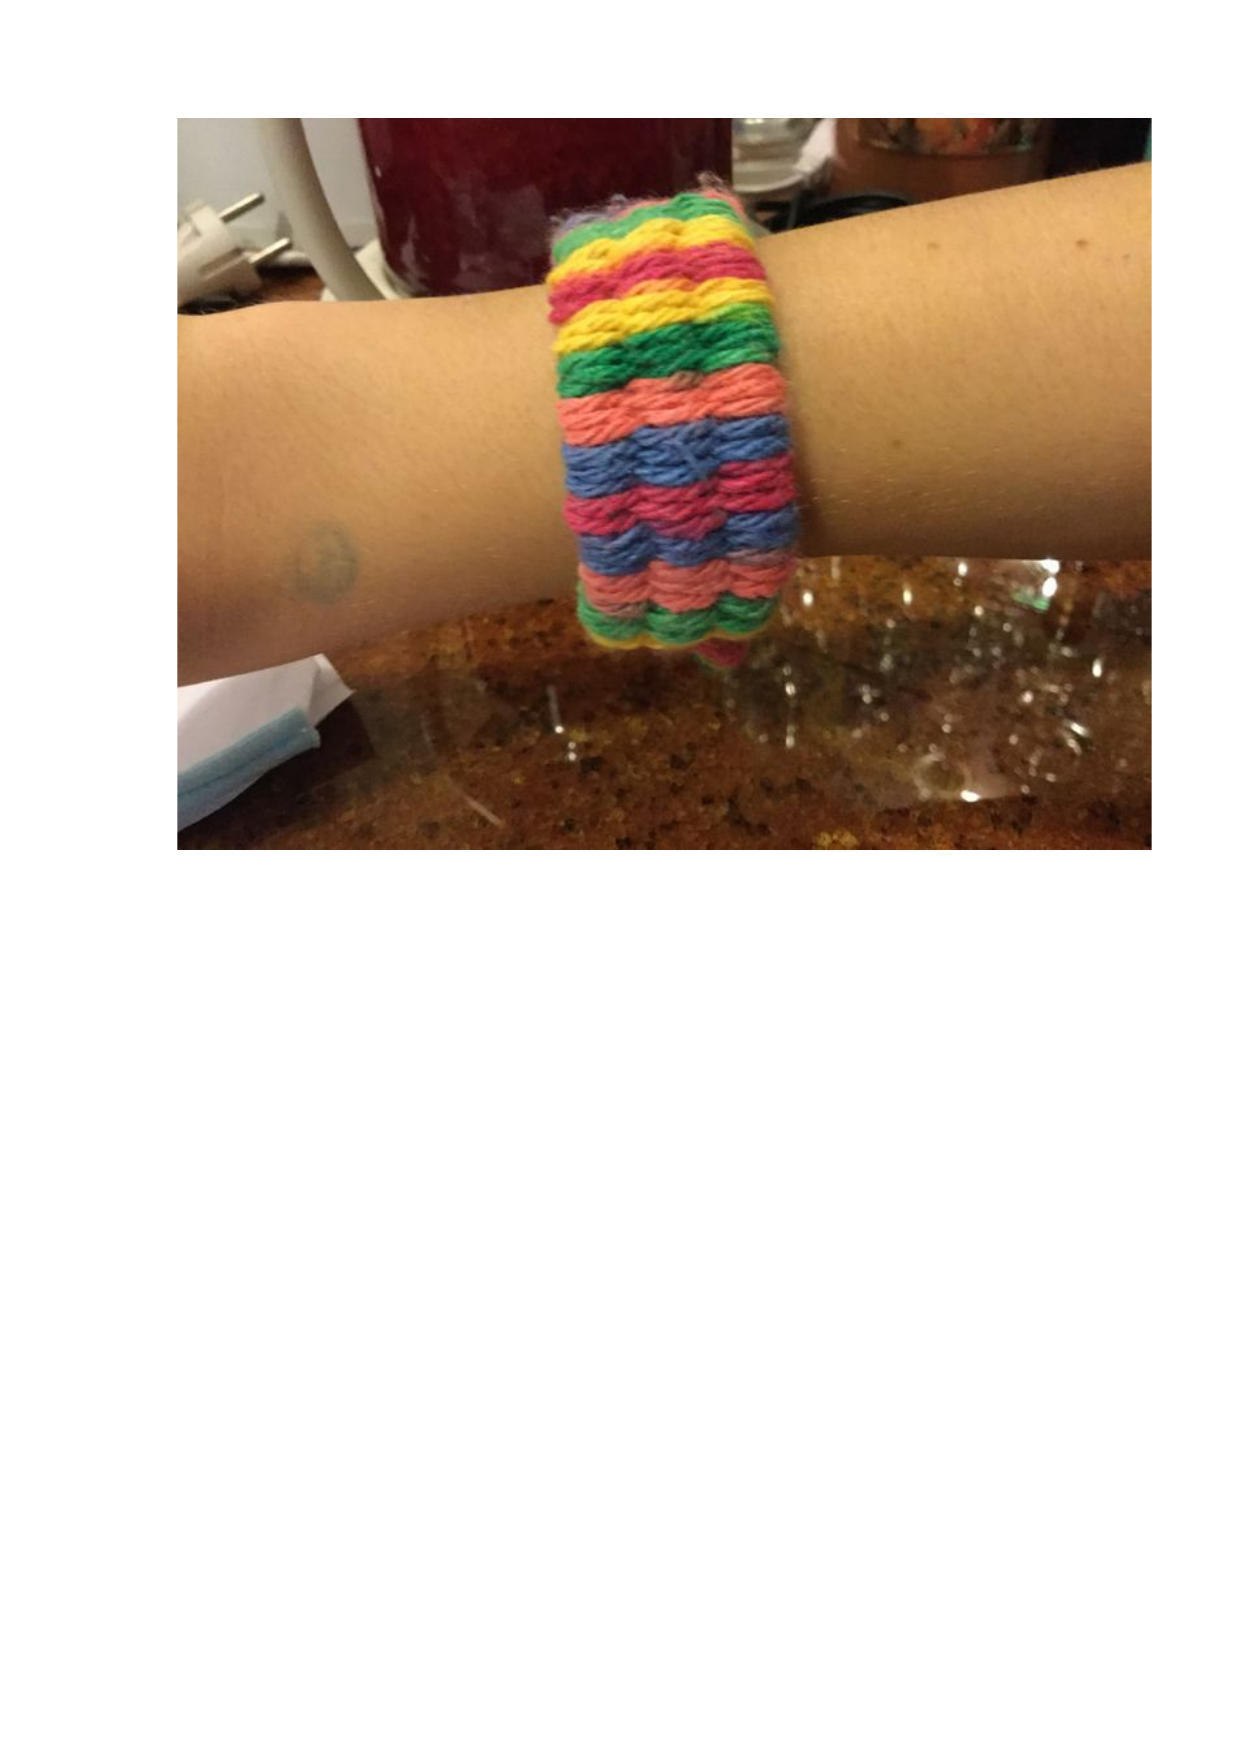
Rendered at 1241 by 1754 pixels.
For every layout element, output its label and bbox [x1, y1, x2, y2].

picture [177, 118, 1152, 850]
